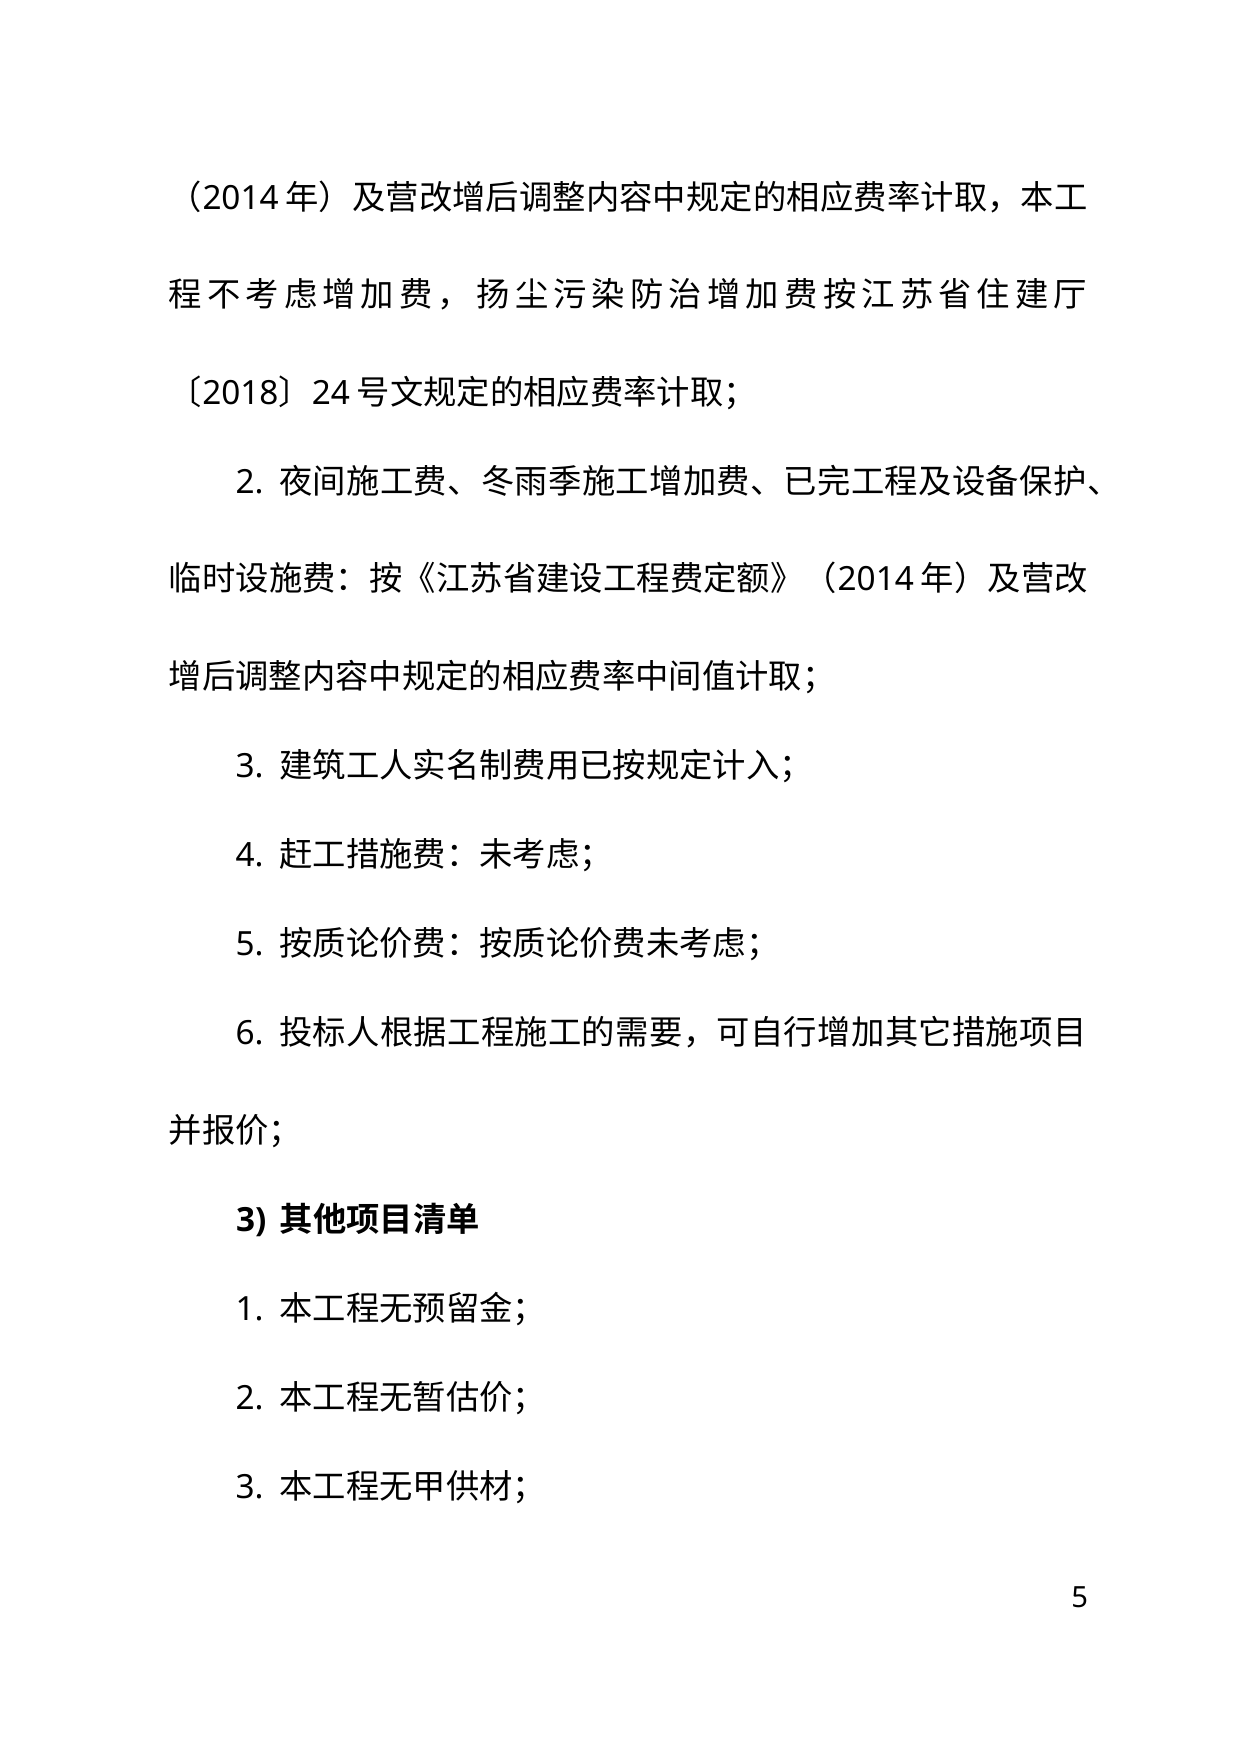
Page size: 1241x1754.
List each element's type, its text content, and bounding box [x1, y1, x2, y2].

list 夜间施工费、冬雨季施工增加费、已完工程及设备保护、临时设施费：按《江苏省建设工程费定额》（2014年）及营改增后调整内容中规定的相应费率中间值计取； [169, 446, 1087, 706]
list 本工程无暂估价； [169, 1363, 1087, 1428]
list 建筑工人实名制费用已按规定计入； [169, 730, 1087, 795]
list 其他项目清单 [236, 1184, 1087, 1249]
list 本工程无预留金； [169, 1274, 1087, 1339]
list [169, 162, 1087, 422]
list 按质论价费：按质论价费未考虑； [169, 909, 1087, 974]
list 本工程无甲供材； [169, 1452, 1087, 1517]
list 赶工措施费：未考虑； [169, 819, 1087, 884]
list 投标人根据工程施工的需要，可自行增加其它措施项目并报价； [169, 998, 1087, 1160]
